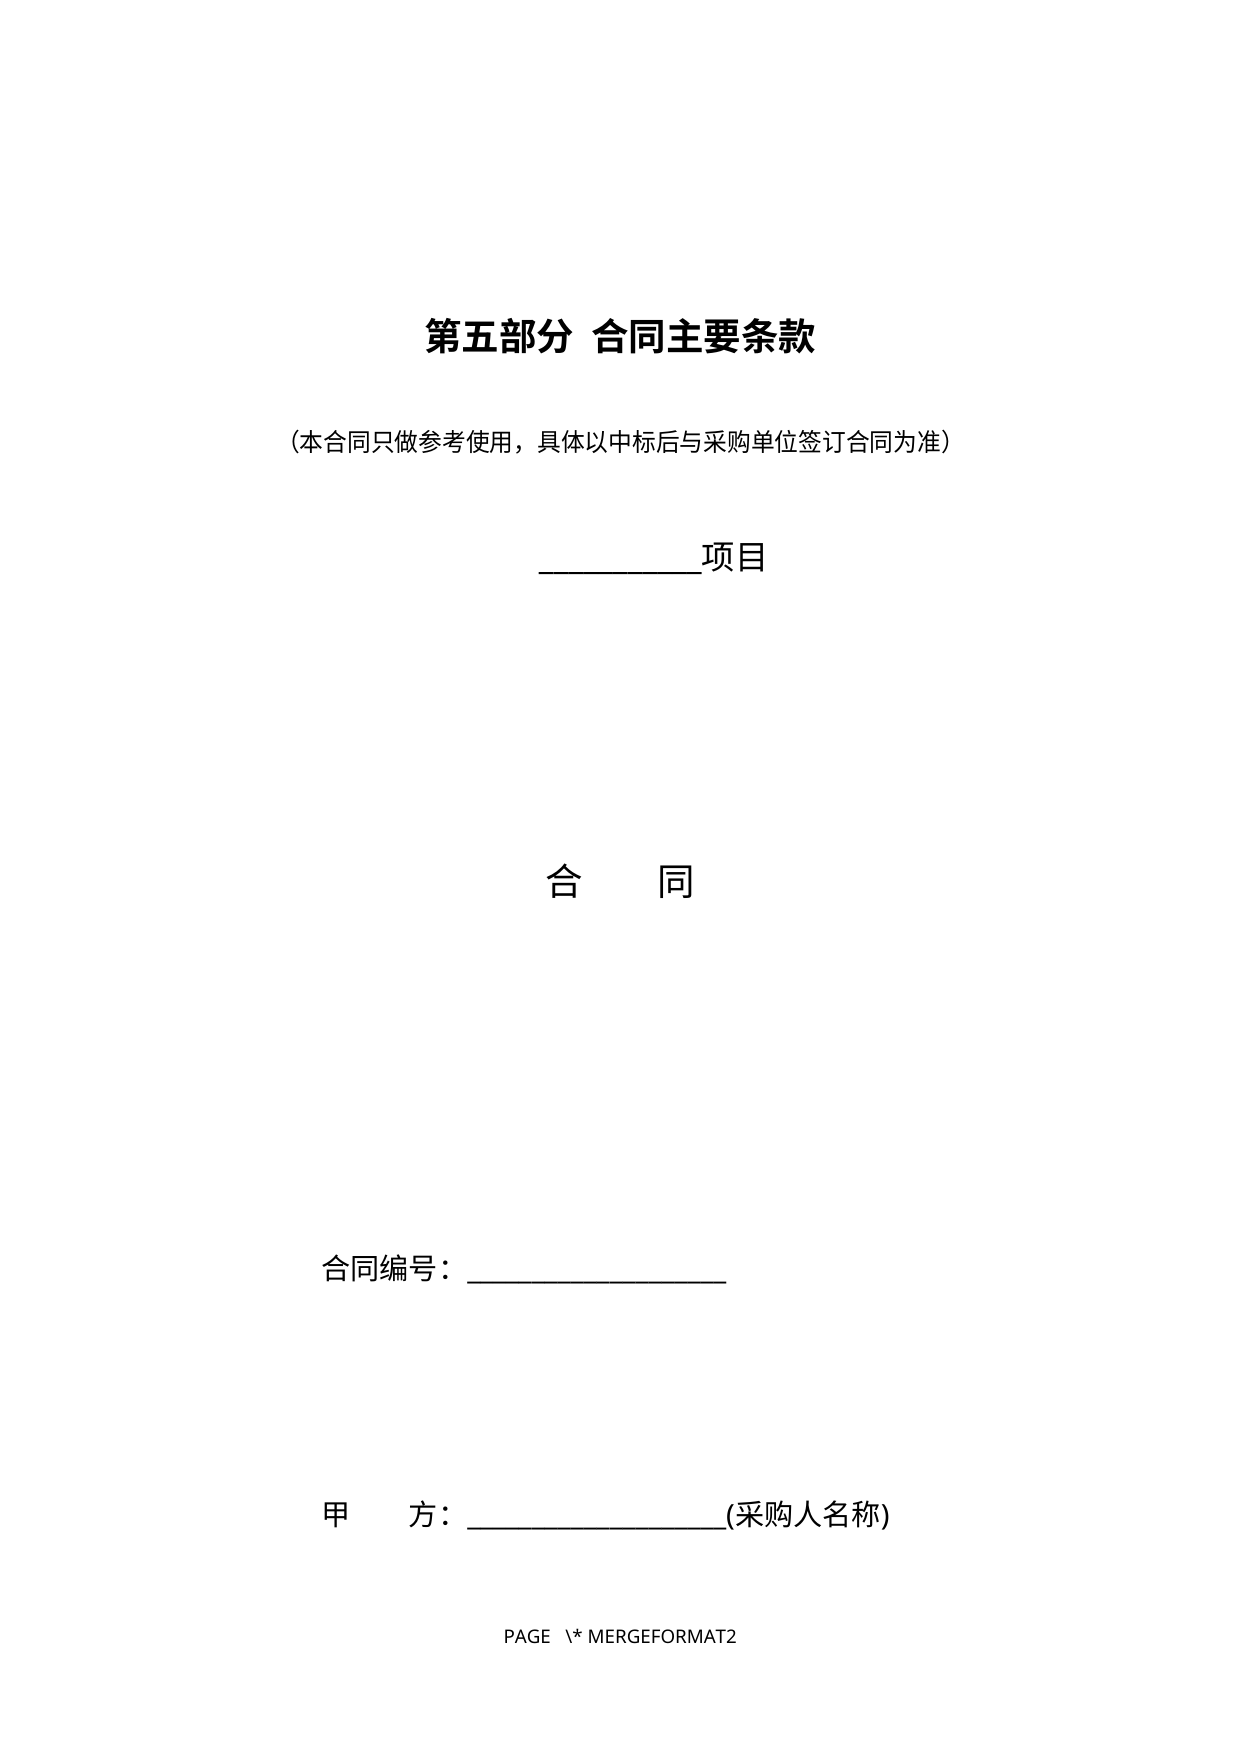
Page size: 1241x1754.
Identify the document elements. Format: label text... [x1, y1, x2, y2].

text ___________项目 [117, 521, 1123, 589]
text 合同编号：____________________ [117, 1233, 1123, 1301]
text 第五部分 合同主要条款 [117, 300, 1123, 368]
text （本合同只做参考使用，具体以中标后与采购单位签订合同为准） [117, 407, 1123, 475]
text 合 同 [117, 846, 1123, 913]
text 甲 方：____________________(采购人名称) [117, 1479, 1123, 1547]
